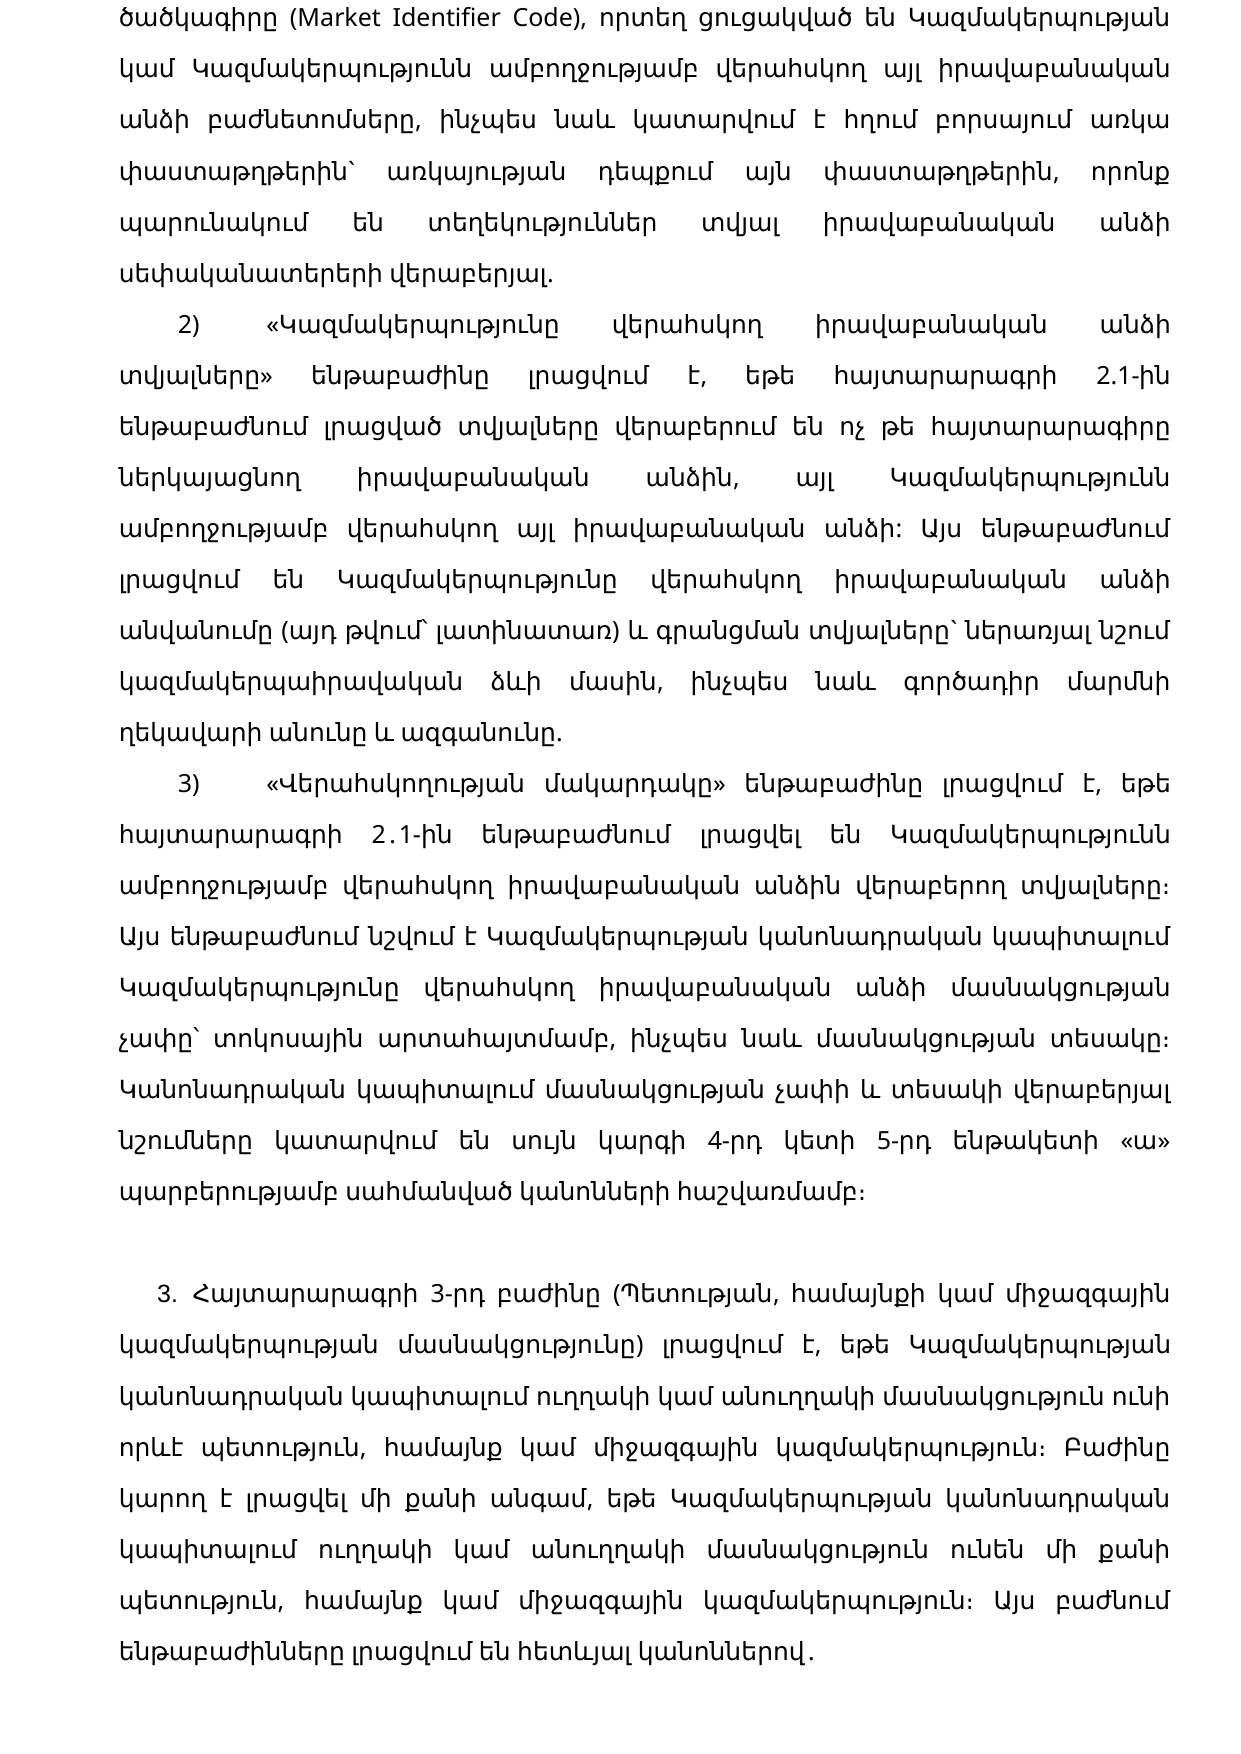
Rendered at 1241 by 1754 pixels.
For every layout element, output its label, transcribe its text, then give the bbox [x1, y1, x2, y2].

list «Կազմակերպությունը վերահսկող իրավաբանական անձի տվյալները» ենթաբաժինը լրացվում է, եթե հայտարարագրի 2.1-ին ենթաբաժնում լրացված տվյալները վերաբերում են ոչ թե հայտարարագիրը ներկայացնող իրավաբանական անձին, այլ Կազմակերպությունն ամբողջությամբ վերահսկող այլ իրավաբանական անձի: Այս ենթաբաժնում լրացվում են Կազմակերպությունը վերահսկող իրավաբանական անձի անվանումը (այդ թվում՝ լատինատառ) և գրանցման տվյալները` ներառյալ նշում կազմակերպաիրավական ձևի մասին, ինչպես նաև գործադիր մարմնի ղեկավարի անունը և ազգանունը. [118, 306, 1171, 749]
list Հայտարարագրի 3-րդ բաժինը (Պետության, համայնքի կամ միջազգային կազմակերպության մասնակցությունը) լրացվում է, եթե Կազմակերպության կանոնադրական կապիտալում ուղղակի կամ անուղղակի մասնակցություն ունի որևէ պետություն, համայնք կամ միջազգային կազմակերպություն։ Բաժինը կարող է լրացվել մի քանի անգամ, եթե Կազմակերպության կանոնադրական կապիտալում ուղղակի կամ անուղղակի մասնակցություն ունեն մի քանի պետություն, համայնք կամ միջազգային կազմակերպություն։ Այս բաժնում ենթաբաժինները լրացվում են հետևյալ կանոններով․ [118, 1276, 1171, 1667]
list «Վերահսկողության մակարդակը» ենթաբաժինը լրացվում է, եթե հայտարարագրի 2․1-ին ենթաբաժնում լրացվել են Կազմակերպությունն ամբողջությամբ վերահսկող իրավաբանական անձին վերաբերող տվյալները։ Այս ենթաբաժնում նշվում է Կազմակերպության կանոնադրական կապիտալում Կազմակերպությունը վերահսկող իրավաբանական անձի մասնակցության չափը՝ տոկոսային արտահայտմամբ, ինչպես նաև մասնակցության տեսակը։ Կանոնադրական կապիտալում մասնակցության չափի և տեսակի վերաբերյալ նշումները կատարվում են սույն կարգի 4-րդ կետի 5-րդ ենթակետի «ա» պարբերությամբ սահմանված կանոնների հաշվառմամբ։ [118, 766, 1171, 1208]
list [118, 0, 1171, 289]
